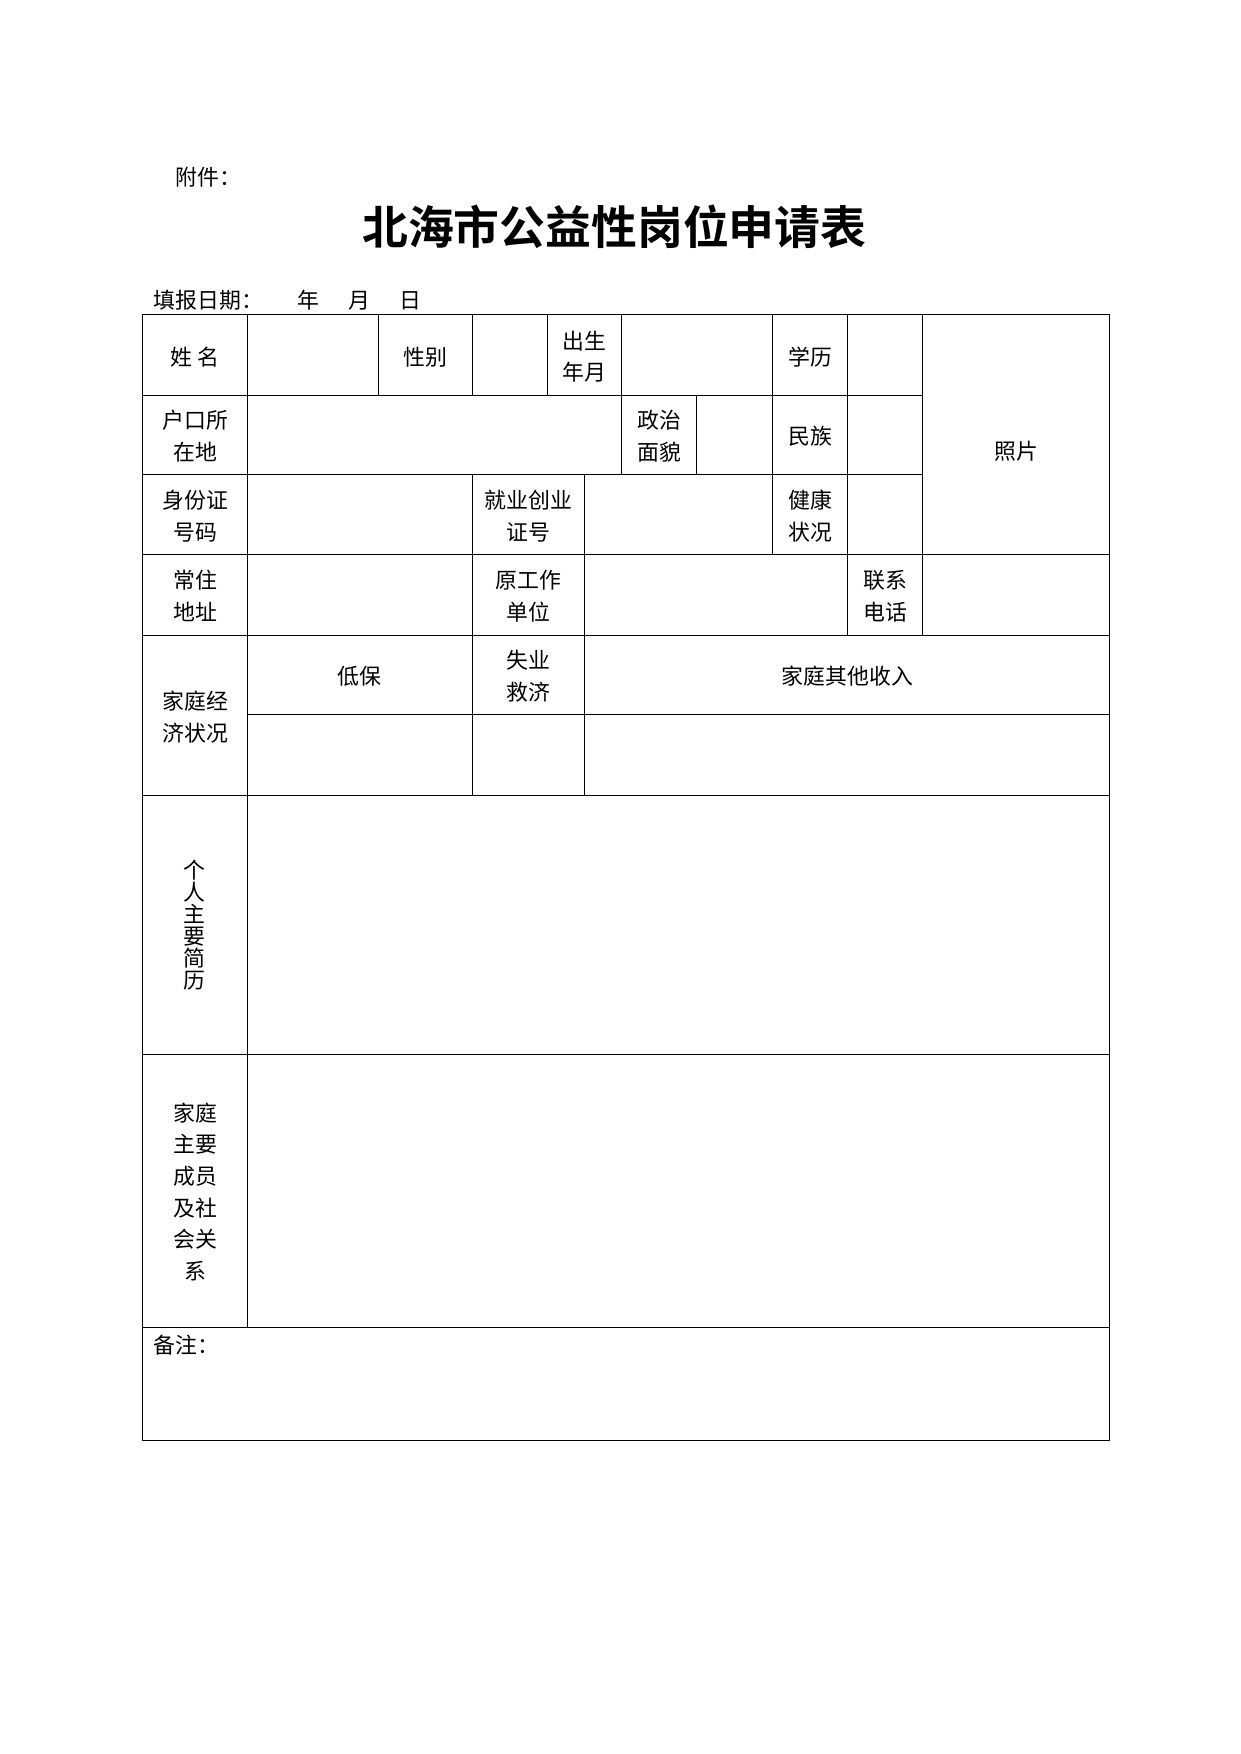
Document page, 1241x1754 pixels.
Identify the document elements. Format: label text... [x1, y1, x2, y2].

table_cell 低保 [248, 636, 472, 714]
table_header [248, 315, 378, 395]
text 附件： [153, 159, 1075, 191]
table_cell [848, 475, 922, 554]
table_cell 联系电话 [848, 555, 922, 635]
table_cell [923, 555, 1109, 635]
table_header 姓 名 [143, 315, 247, 395]
table_cell 个人主要简历 [143, 796, 247, 1053]
table_cell 就业创业证号 [473, 475, 584, 554]
table_cell [585, 715, 1109, 795]
table_cell 民族 [773, 396, 847, 474]
table_cell [585, 555, 847, 635]
table_cell 政治面貌 [622, 396, 696, 474]
table_cell [585, 475, 772, 554]
table_header 照片 [923, 315, 1109, 554]
table_header [473, 315, 547, 395]
table_cell [248, 475, 472, 554]
table_header [848, 315, 922, 395]
table_cell 身份证号码 [143, 475, 247, 554]
table_cell 健康状况 [773, 475, 847, 554]
table_cell 失业 救济 [473, 636, 584, 714]
table_cell [248, 396, 621, 474]
table_cell [248, 796, 1109, 1053]
table_cell 家庭 主要 成员 及社 会关 系 [143, 1055, 247, 1327]
table_cell [697, 396, 772, 474]
table_header 性别 [379, 315, 472, 395]
table_cell [248, 715, 472, 795]
table_cell [473, 715, 584, 795]
table_header 出生年月 [548, 315, 621, 395]
table_cell 备注： [143, 1328, 1109, 1440]
table_cell 家庭经济状况 [143, 636, 247, 795]
table_cell 原工作 单位 [473, 555, 584, 635]
table_cell [248, 1055, 1109, 1327]
table_cell 常住 地址 [143, 555, 247, 635]
table_cell [848, 396, 922, 474]
table_cell 户口所 在地 [143, 396, 247, 474]
table_header [622, 315, 772, 395]
table_cell 家庭其他收入 [585, 636, 1109, 714]
table_header 学历 [773, 315, 847, 395]
text 填报日期： 年 月 日 [153, 283, 1075, 314]
table_cell [248, 555, 472, 635]
text 北海市公益性岗位申请表 [153, 191, 1075, 257]
